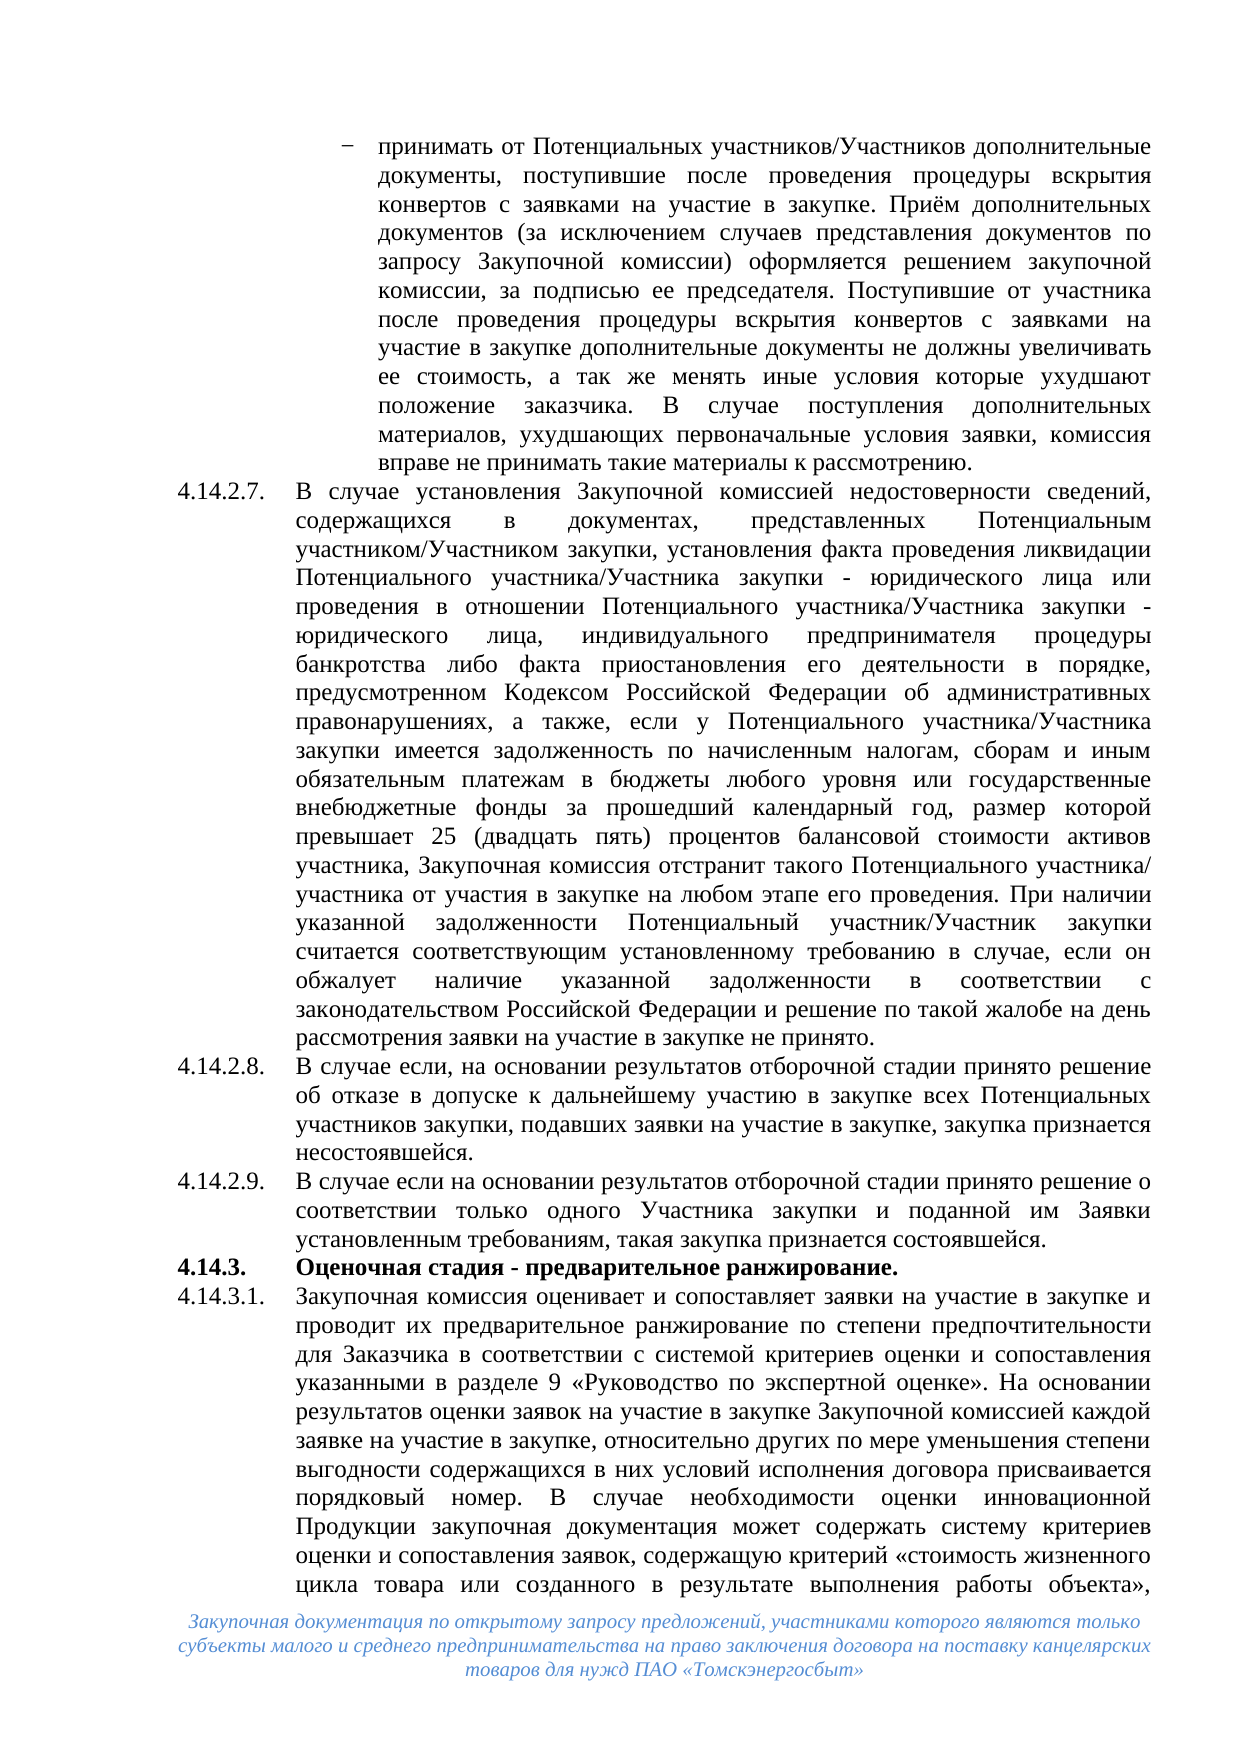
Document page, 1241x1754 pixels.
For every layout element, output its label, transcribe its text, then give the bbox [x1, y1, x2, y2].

list Оценочная стадия - предварительное ранжирование. [177, 1252, 1152, 1281]
list В случае если, на основании результатов отборочной стадии принято решение об отказе в допуске к дальнейшему участию в закупке всех Потенциальных участников закупки, подавших заявки на участие в закупке, закупка признается несостоявшейся. [177, 1051, 1152, 1166]
list В случае если на основании результатов отборочной стадии принято решение о соответствии только одного Участника закупки и поданной им Заявки установленным требованиям, такая закупка признается состоявшейся. [177, 1166, 1152, 1252]
list принимать от Потенциальных участников/Участников дополнительные документы, поступившие после проведения процедуры вскрытия конвертов с заявками на участие в закупке. Приём дополнительных документов (за исключением случаев представления документов по запросу Закупочной комиссии) оформляется решением закупочной комиссии, за подписью ее председателя. Поступившие от участника после проведения процедуры вскрытия конвертов с заявками на участие в закупке дополнительные документы не должны увеличивать ее стоимость, а так же менять иные условия которые ухудшают положение заказчика. В случае поступления дополнительных материалов, ухудшающих первоначальные условия заявки, комиссия вправе не принимать такие материалы к рассмотрению. [340, 131, 1152, 476]
list В случае установления Закупочной комиссией недостоверности сведений, содержащихся в документах, представленных Потенциальным участником/Участником закупки, установления факта проведения ликвидации Потенциального участника/Участника закупки - юридического лица или проведения в отношении Потенциального участника/Участника закупки - юридического лица, индивидуального предпринимателя процедуры банкротства либо факта приостановления его деятельности в порядке, предусмотренном Кодексом Российской Федерации об административных правонарушениях, а также, если у Потенциального участника/Участника закупки имеется задолженность по начисленным налогам, сборам и иным обязательным платежам в бюджеты любого уровня или государственные внебюджетные фонды за прошедший календарный год, размер которой превышает 25 (двадцать пять) процентов балансовой стоимости активов участника, Закупочная комиссия отстранит такого Потенциального участника/ участника от участия в закупке на любом этапе его проведения. При наличии указанной задолженности Потенциальный участник/Участник закупки считается соответствующим установленному требованию в случае, если он обжалует наличие указанной задолженности в соответствии с законодательством Российской Федерации и решение по такой жалобе на день рассмотрения заявки на участие в закупке не принято. [177, 476, 1152, 1051]
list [177, 1281, 1152, 1597]
